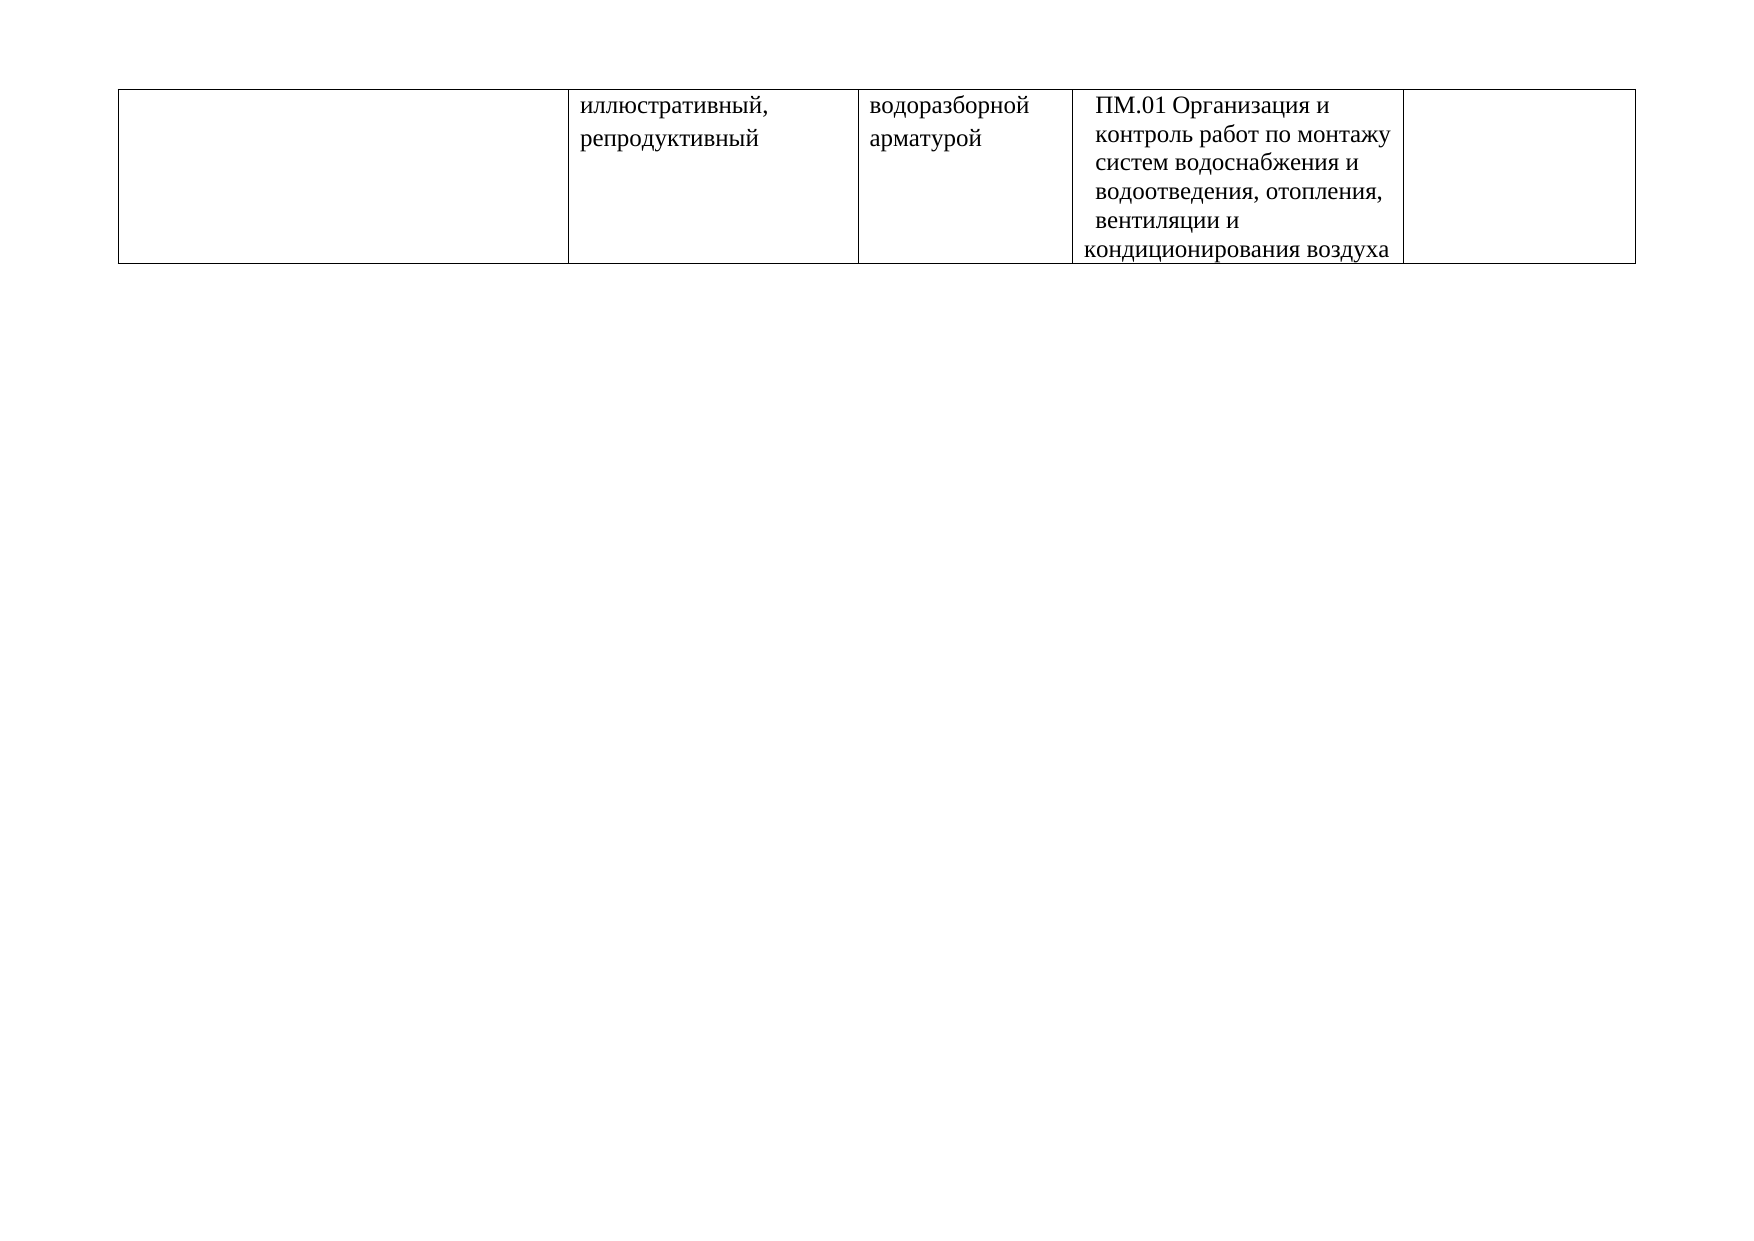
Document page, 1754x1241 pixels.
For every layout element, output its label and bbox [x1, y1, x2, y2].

table_cell [119, 90, 568, 262]
table_cell [569, 90, 858, 262]
table_cell [1073, 90, 1403, 262]
table_cell [859, 90, 1072, 262]
table_cell [1404, 90, 1635, 262]
